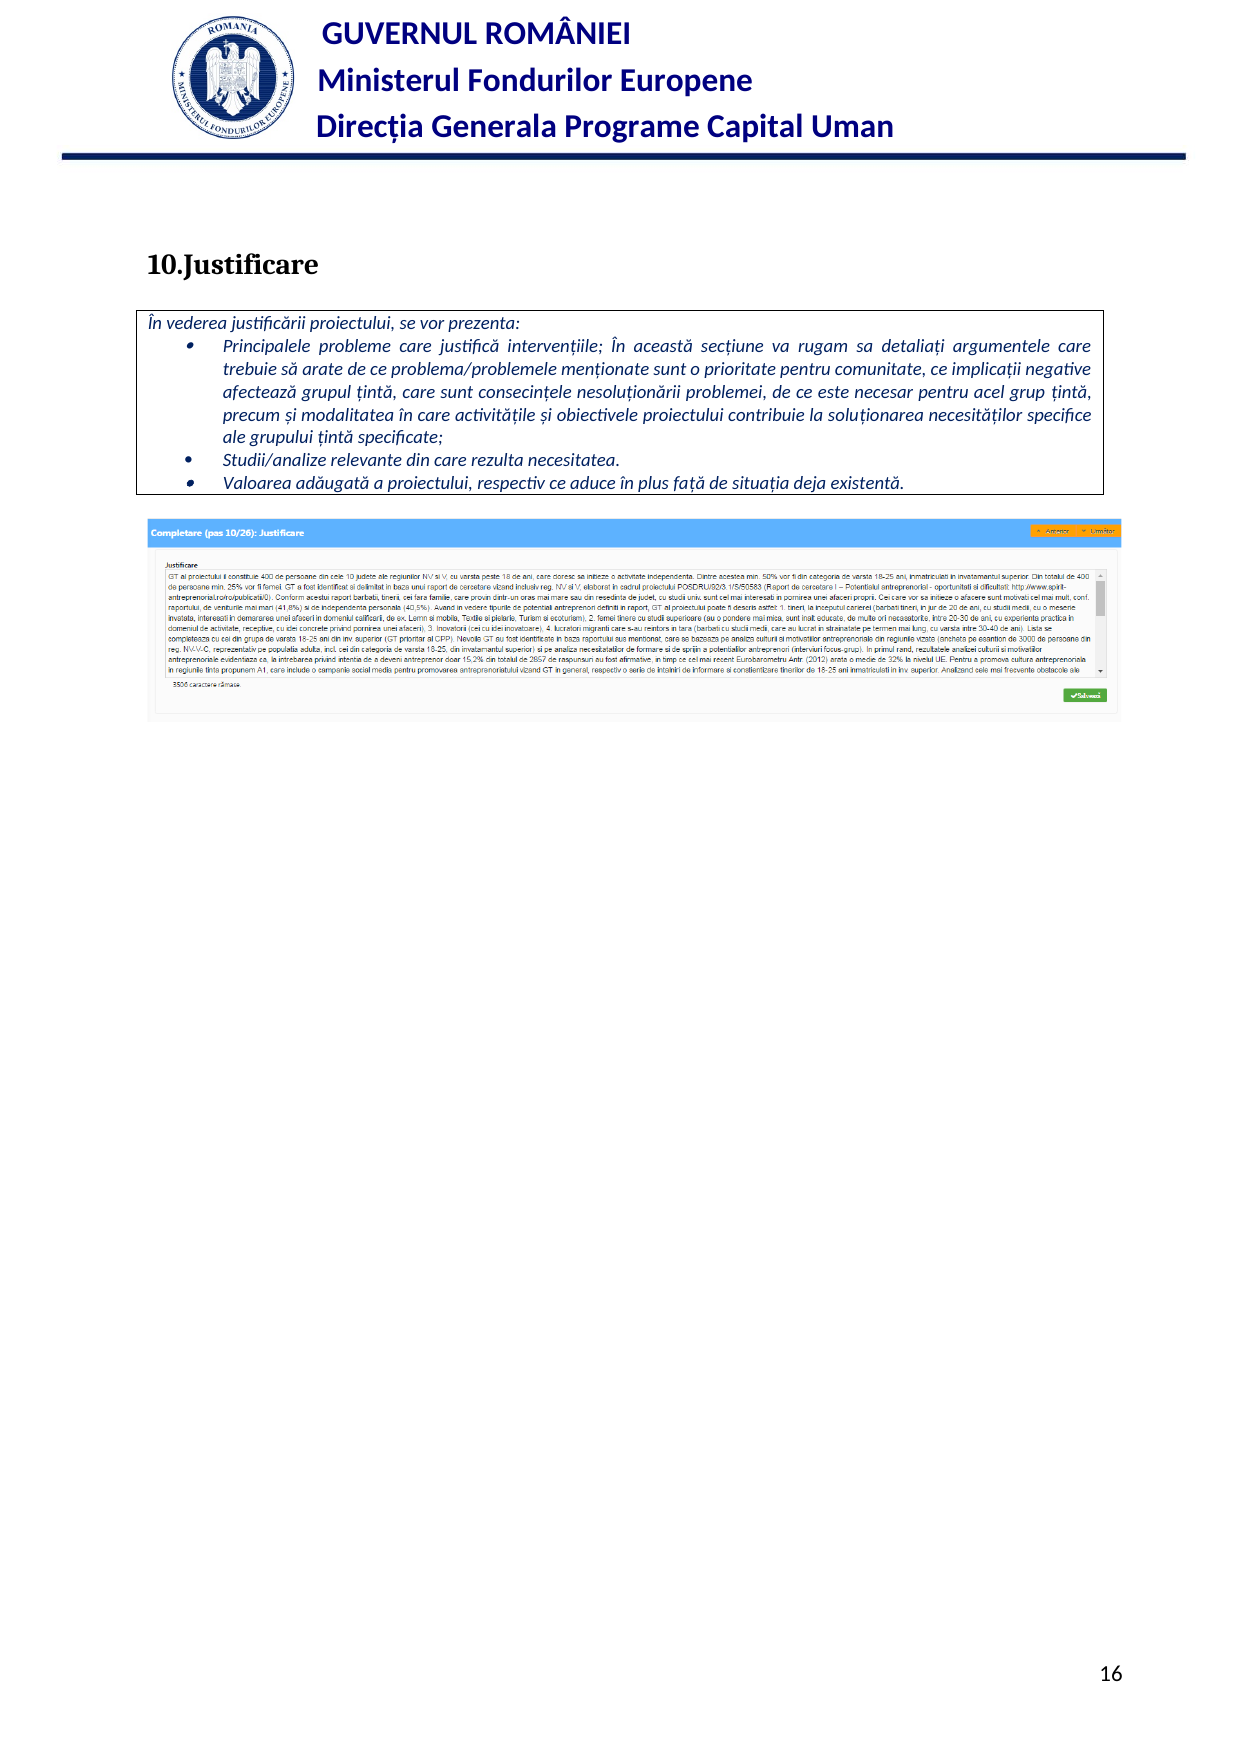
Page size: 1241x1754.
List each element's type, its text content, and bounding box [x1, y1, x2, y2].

picture [31, 145, 1210, 173]
table_header În vederea justificării proiectului, se vor prezenta: Principalele probleme care justifică intervențiile; În această secțiune va rugam sa detaliați argumentele care trebuie să arate de ce problema/problemele menționate sunt o prioritate pentru comunitate, ce implicații negative afectează grupul ţintă, care sunt consecințele nesoluționării problemei, de ce este necesar pentru acel grup ţintă, precum şi modalitatea în care activităţile şi obiectivele proiectului contribuie la soluţionarea necesităților specifice ale grupului ţintă specificate; Studii/analize relevante din care rezulta necesitatea. Valoarea adăugată a proiectului, respectiv ce aduce în plus faţă de situația deja existentă. [137, 311, 1103, 494]
picture [171, 13, 296, 141]
picture [147, 518, 1122, 722]
subtitle 10.Justificare [148, 248, 1122, 282]
